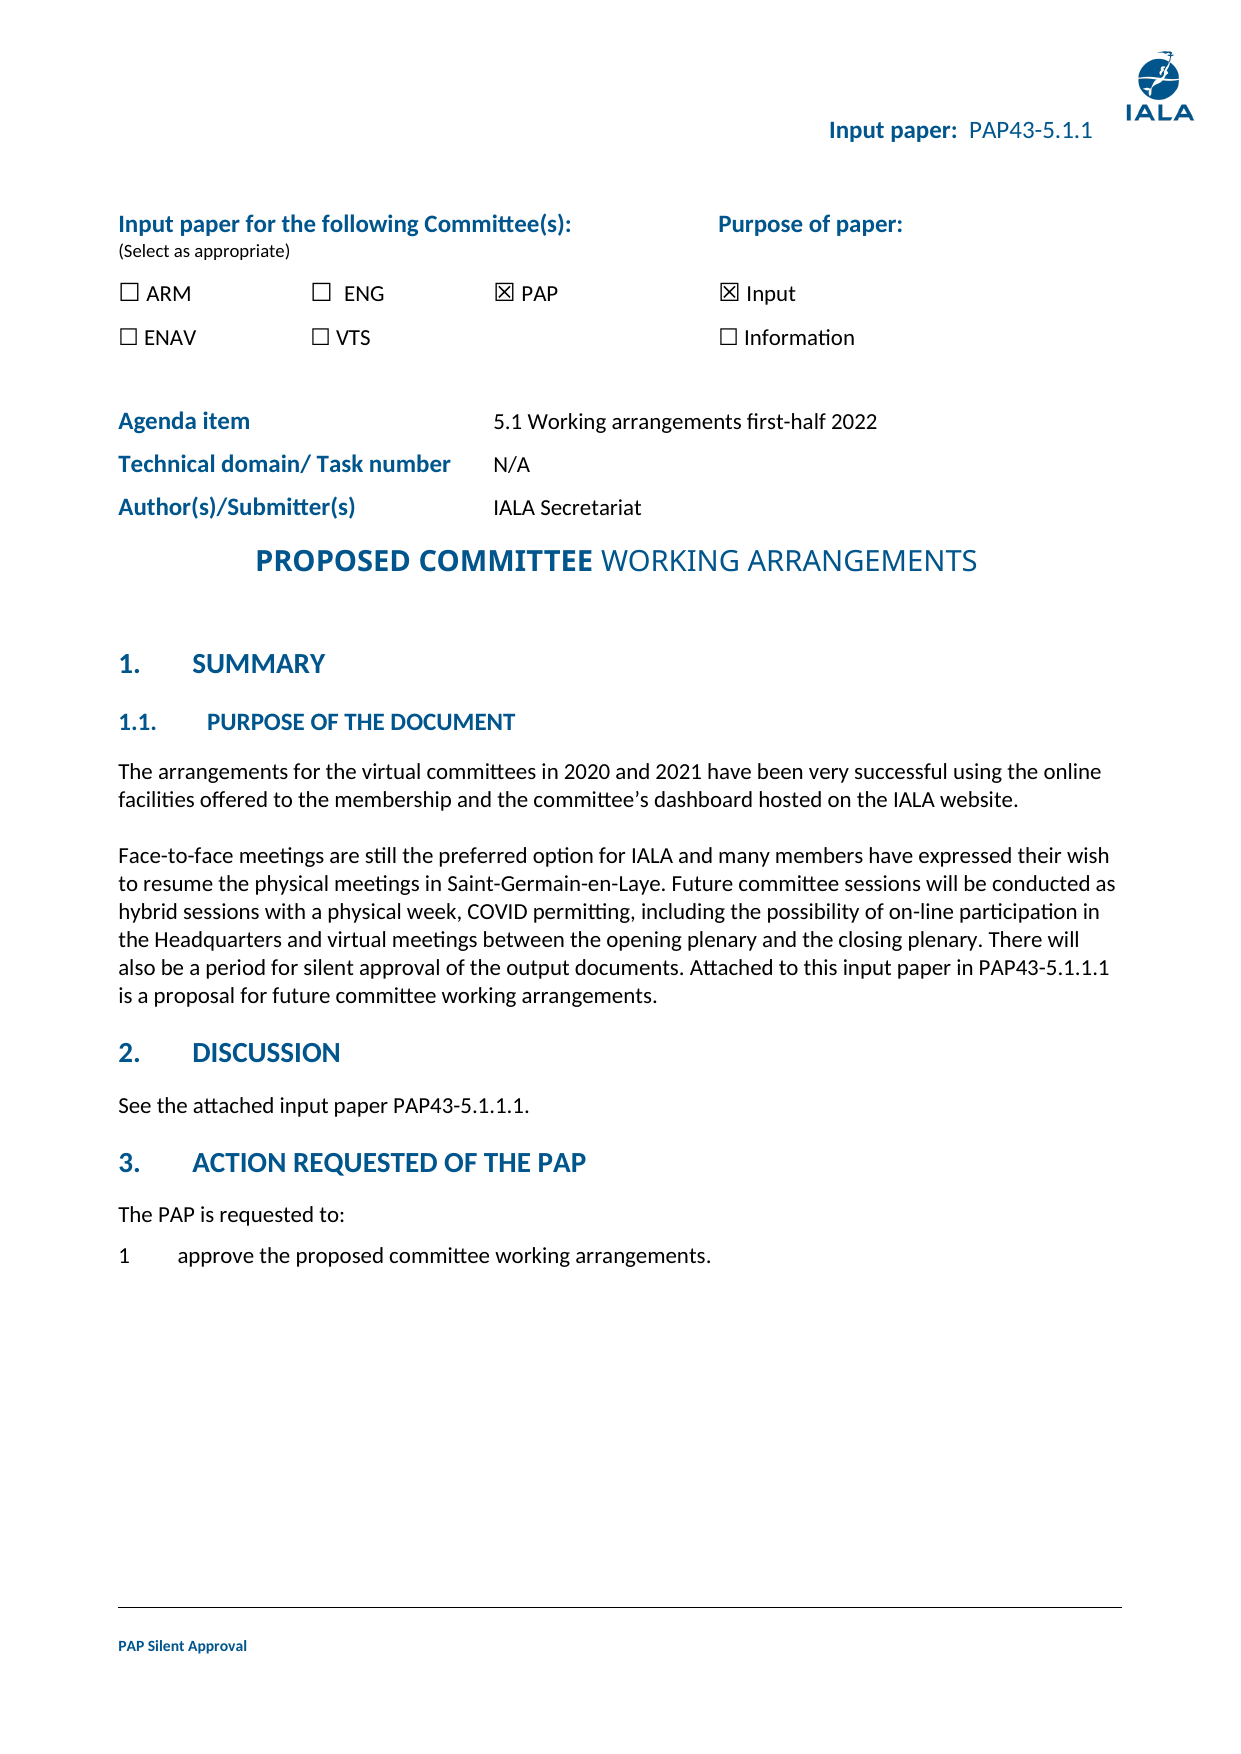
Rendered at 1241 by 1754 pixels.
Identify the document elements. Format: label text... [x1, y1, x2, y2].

text Input paper: PAP43-5.1.1 [118, 118, 1122, 143]
text Face-to-face meetings are still the preferred option for IALA and many members have expressed their wish to resume the physical meetings in Saint-Germain-en-Laye. Future committee sessions will be conducted as hybrid sessions with a physical week, COVID permitting, including the possibility of on-line participation in the Headquarters and virtual meetings between the opening plenary and the closing plenary. There will also be a period for silent approval of the output documents. Attached to this input paper in PAP43-5.1.1.1 is a proposal for future committee working arrangements. [118, 841, 1122, 1009]
text Input paper for the following Committee(s): Purpose of paper: [118, 209, 1122, 239]
text (Select as appropriate) [118, 239, 1122, 262]
picture [1111, 43, 1206, 136]
text Technical domain/ Task number N/A [118, 448, 1122, 479]
subtitle Action requested of the PAP [118, 1144, 1122, 1179]
subtitle Summary [118, 645, 1122, 681]
text The arrangements for the virtual committees in 2020 and 2021 have been very successful using the online facilities offered to the membership and the committee’s dashboard hosted on the IALA website. [118, 757, 1122, 813]
text Author(s)/Submitter(s) IALA Secretariat [118, 491, 1122, 522]
text Agenda item 5.1 Working arrangements first-half 2022 [118, 405, 1122, 436]
text ENAV VTS Information [118, 321, 1122, 352]
text ARM ENG PAP Input [118, 274, 1122, 309]
text See the attached input paper PAP43-5.1.1.1. [118, 1091, 1122, 1119]
subtitle Discussion [118, 1034, 1122, 1070]
subtitle Purpose of the document [118, 706, 1122, 736]
title Proposed Committee Working arrangements [118, 541, 1122, 620]
list approve the proposed committee working arrangements. [118, 1241, 1122, 1269]
text The PAP is requested to: [118, 1200, 1122, 1228]
